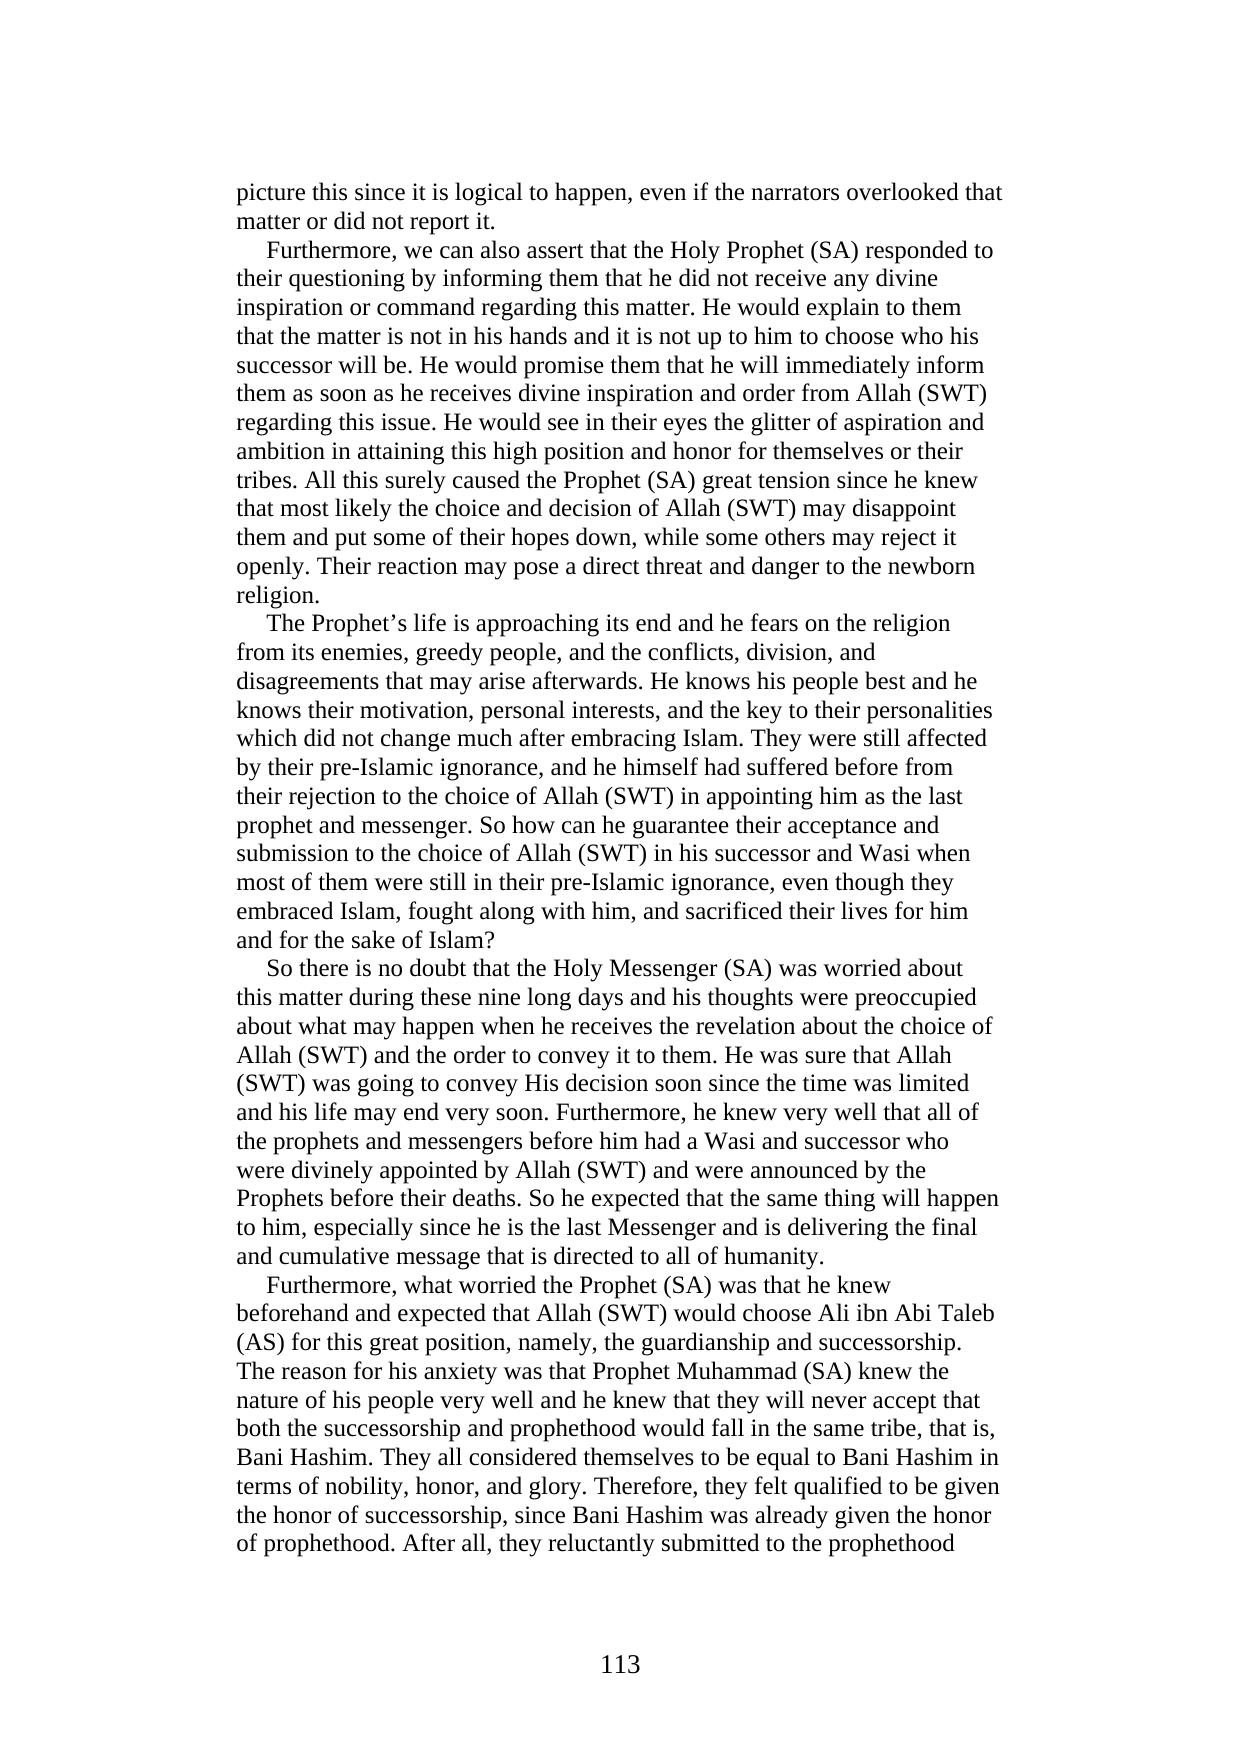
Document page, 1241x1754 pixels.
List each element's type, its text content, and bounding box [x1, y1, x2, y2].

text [236, 1270, 1004, 1557]
text Furthermore, we can also assert that the Holy Prophet (SA) responded to their questioning by informing them that he did not receive any divine inspiration or command regarding this matter. He would explain to them that the matter is not in his hands and it is not up to him to choose who his successor will be. He would promise them that he will immediately inform them as soon as he receives divine inspiration and order from Allah (SWT) regarding this issue. He would see in their eyes the glitter of aspiration and ambition in attaining this high position and honor for themselves or their tribes. All this surely caused the Prophet (SA) great tension since he knew that most likely the choice and decision of Allah (SWT) may disappoint them and put some of their hopes down, while some others may reject it openly. Their reaction may pose a direct threat and danger to the newborn religion. [236, 235, 1004, 608]
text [236, 177, 1004, 235]
text So there is no doubt that the Holy Messenger (SA) was worried about this matter during these nine long days and his thoughts were preoccupied about what may happen when he receives the revelation about the choice of Allah (SWT) and the order to convey it to them. He was sure that Allah (SWT) was going to convey His decision soon since the time was limited and his life may end very soon. Furthermore, he knew very well that all of the prophets and messengers before him had a Wasi and successor who were divinely appointed by Allah (SWT) and were announced by the Prophets before their deaths. So he expected that the same thing will happen to him, especially since he is the last Messenger and is delivering the final and cumulative message that is directed to all of humanity. [236, 953, 1004, 1270]
text The Prophet’s life is approaching its end and he fears on the religion from its enemies, greedy people, and the conflicts, division, and disagreements that may arise afterwards. He knows his people best and he knows their motivation, personal interests, and the key to their personalities which did not change much after embracing Islam. They were still affected by their pre-Islamic ignorance, and he himself had suffered before from their rejection to the choice of Allah (SWT) in appointing him as the last prophet and messenger. So how can he guarantee their acceptance and submission to the choice of Allah (SWT) in his successor and Wasi when most of them were still in their pre-Islamic ignorance, even though they embraced Islam, fought along with him, and sacrificed their lives for him and for the sake of Islam? [236, 608, 1004, 953]
